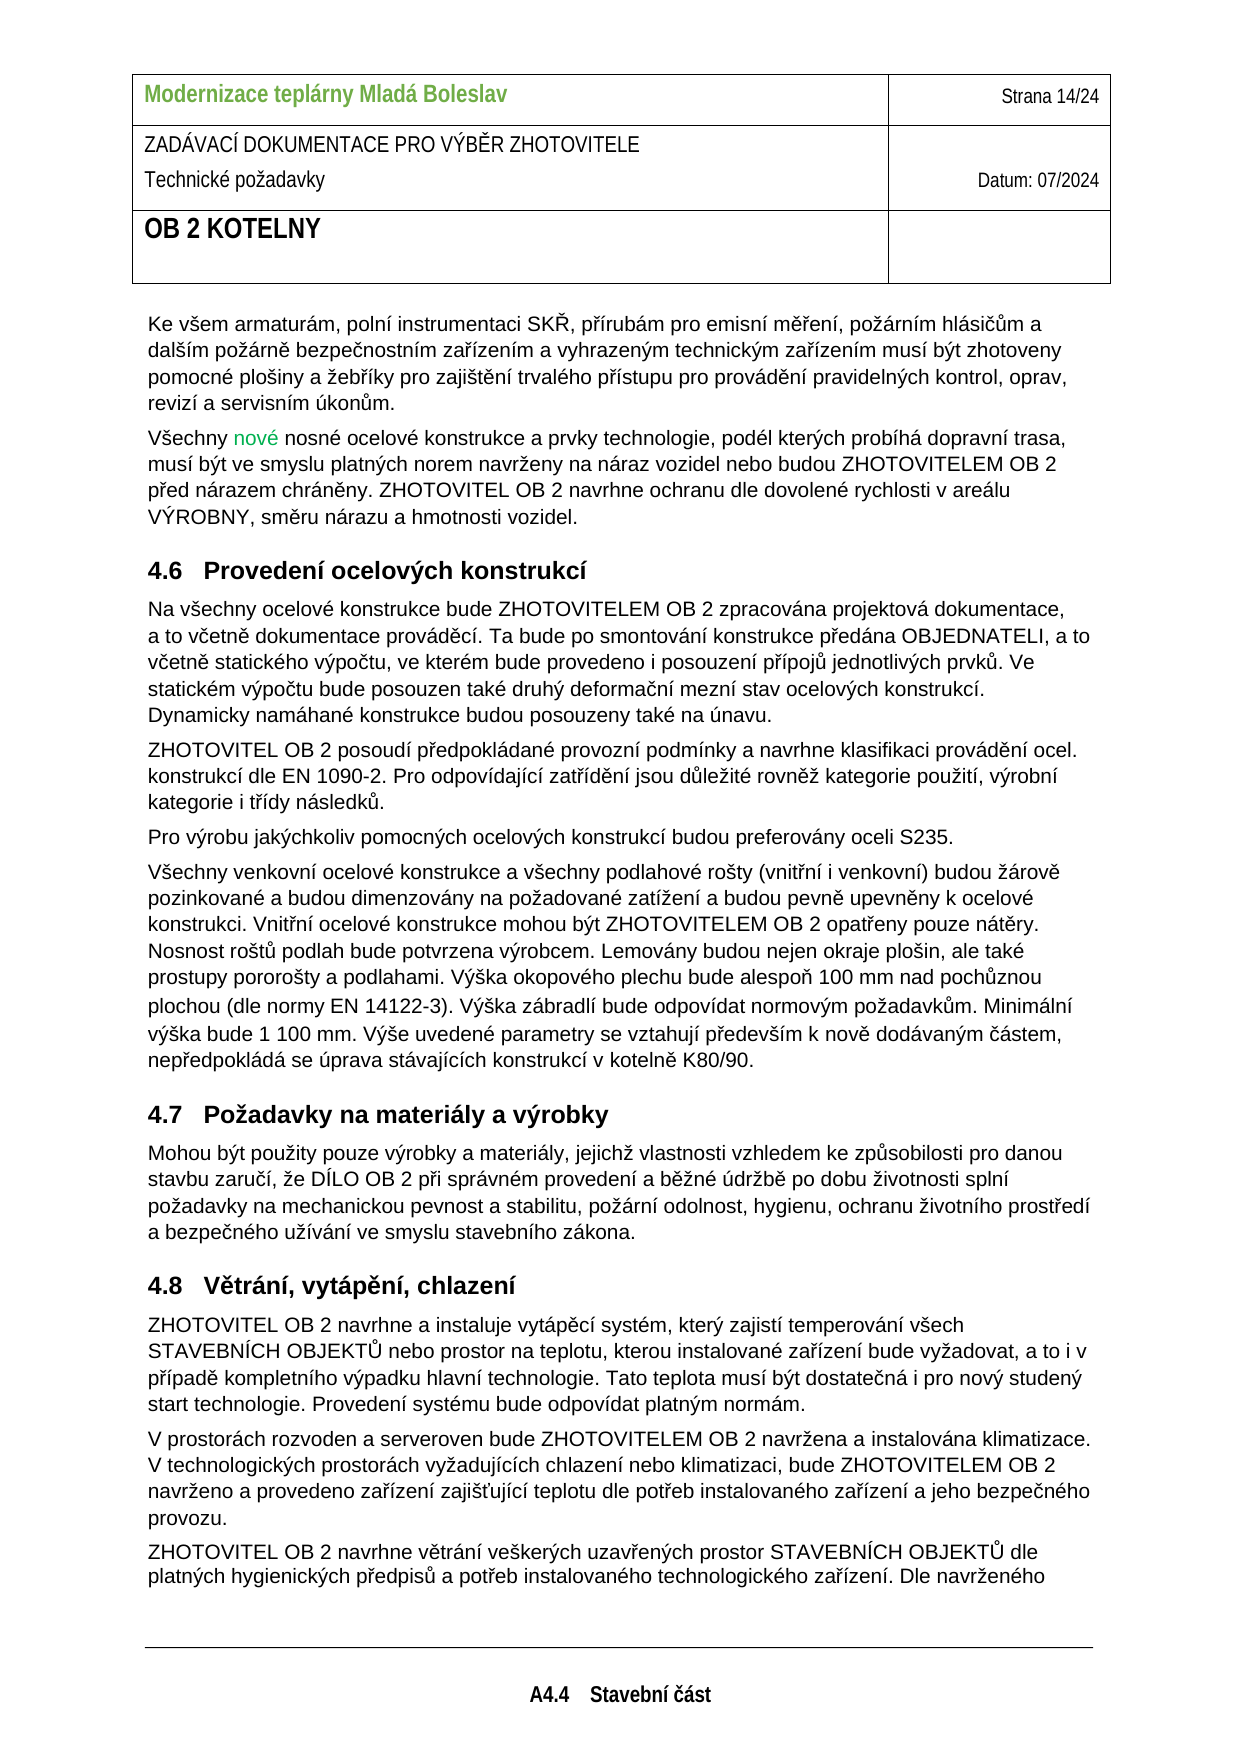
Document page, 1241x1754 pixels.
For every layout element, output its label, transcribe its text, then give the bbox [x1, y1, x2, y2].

text ZHOTOVITEL OB 2 posoudí předpokládané provozní podmínky a navrhne klasifikaci provádění ocel. konstrukcí dle EN 1090-2. Pro odpovídající zatřídění jsou důležité rovněž kategorie použití, výrobní kategorie i třídy následků. [148, 737, 1093, 814]
text Provedení ocelových konstrukcí [148, 556, 1093, 585]
text V prostorách rozvoden a serveroven bude ZHOTOVITELEM OB 2 navržena a instalována klimatizace. V technologických prostorách vyžadujících chlazení nebo klimatizaci, bude ZHOTOVITELEM OB 2 navrženo a provedeno zařízení zajišťující teplotu dle potřeb instalovaného zařízení a jeho bezpečného provozu. [148, 1426, 1093, 1529]
text Na všechny ocelové konstrukce bude ZHOTOVITELEM OB 2 zpracována projektová dokumentace, a to včetně dokumentace prováděcí. Ta bude po smontování konstrukce předána OBJEDNATELI, a to včetně statického výpočtu, ve kterém bude provedeno i posouzení přípojů jednotlivých prvků. Ve statickém výpočtu bude posouzen také druhý deformační mezní stav ocelových konstrukcí. Dynamicky namáhané konstrukce budou posouzeny také na únavu. [148, 597, 1093, 727]
text Pro výrobu jakýchkoliv pomocných ocelových konstrukcí budou preferovány oceli S235. [148, 825, 1093, 849]
text Všechny venkovní ocelové konstrukce a všechny podlahové rošty (vnitřní i venkovní) budou žárově pozinkované a budou dimenzovány na požadované zatížení a budou pevně upevněny k ocelové konstrukci. Vnitřní ocelové konstrukce mohou být ZHOTOVITELEM OB 2 opatřeny pouze nátěry. Nosnost roštů podlah bude potvrzena výrobcem. Lemovány budou nejen okraje plošin, ale také prostupy pororošty a podlahami. Výška okopového plechu bude alespoň 100 mm nad pochůznou plochou (dle normy EN 14122-3). Výška zábradlí bude odpovídat normovým požadavkům. Minimální výška bude 1 100 mm. Výše uvedené parametry se vztahují především k nově dodávaným částem, nepředpokládá se úprava stávajících konstrukcí v kotelně K80/90. [148, 859, 1093, 1072]
text ZHOTOVITEL OB 2 navrhne a instaluje vytápěcí systém, který zajistí temperování všech STAVEBNÍCH OBJEKTŮ nebo prostor na teplotu, kterou instalované zařízení bude vyžadovat, a to i v případě kompletního výpadku hlavní technologie. Tato teplota musí být dostatečná i pro nový studený start technologie. Provedení systému bude odpovídat platným normám. [148, 1313, 1093, 1416]
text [148, 1540, 1093, 1588]
text Větrání, vytápění, chlazení [148, 1271, 1093, 1300]
text Všechny nové nosné ocelové konstrukce a prvky technologie, podél kterých probíhá dopravní trasa, musí být ve smyslu platných norem navrženy na náraz vozidel nebo budou ZHOTOVITELEM OB 2 před nárazem chráněny. ZHOTOVITEL OB 2 navrhne ochranu dle dovolené rychlosti v areálu VÝROBNY, směru nárazu a hmotnosti vozidel. [148, 426, 1093, 529]
text Požadavky na materiály a výrobky [148, 1100, 1093, 1128]
text Mohou být použity pouze výrobky a materiály, jejichž vlastnosti vzhledem ke způsobilosti pro danou stavbu zaručí, že DÍLO OB 2 při správném provedení a běžné údržbě po dobu životnosti splní požadavky na mechanickou pevnost a stabilitu, požární odolnost, hygienu, ochranu životního prostředí a bezpečného užívání ve smyslu stavebního zákona. [148, 1141, 1093, 1244]
text Ke všem armaturám, polní instrumentaci SKŘ, přírubám pro emisní měření, požárním hlásičům a dalším požárně bezpečnostním zařízením a vyhrazeným technickým zařízením musí být zhotoveny pomocné plošiny a žebříky pro zajištění trvalého přístupu pro provádění pravidelných kontrol, oprav, revizí a servisním úkonům. [148, 312, 1093, 415]
